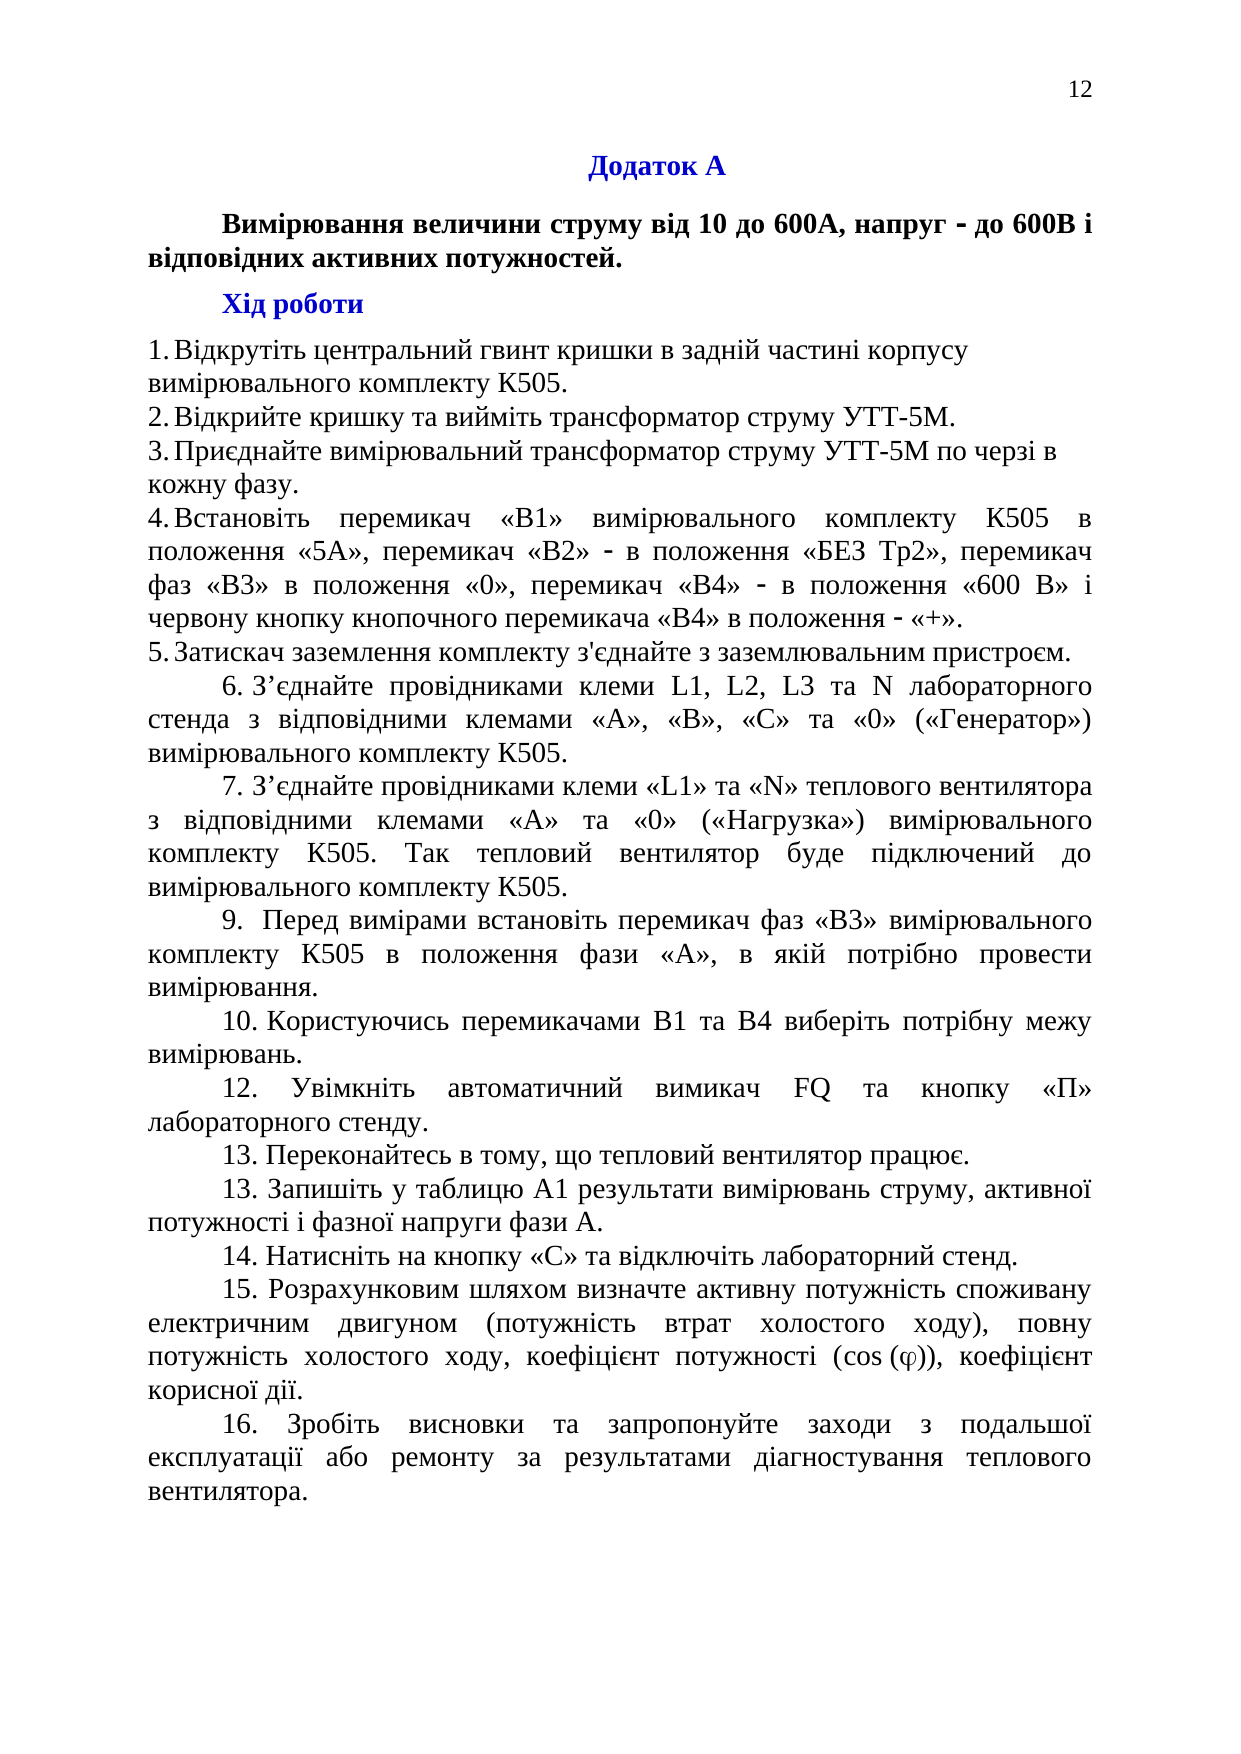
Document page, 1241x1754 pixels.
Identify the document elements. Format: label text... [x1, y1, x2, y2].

text 13. Переконайтесь в тому, що тепловий вентилятор працює. [148, 1137, 1092, 1171]
text 16. Зробіть висновки та запропонуйте заходи з подальшої експлуатації або ремонту за результатами діагностування теплового вентилятора. [148, 1406, 1092, 1506]
text Хід роботи [148, 286, 1092, 319]
text 6.__З’єднайте провідниками клеми L1, L2, L3 та N лабораторного стенда з відповідними клемами «А», «В», «С» та «0» («Генератор») вимірювального комплекту К505. [148, 668, 1092, 768]
text 2.__Відкрийте кришку та вийміть трансформатор струму УТТ-5М. [148, 399, 1092, 433]
text 14. Натисніть на кнопку «С» та відключіть лабораторний стенд. [148, 1238, 1092, 1271]
text 5.__Затискач заземлення комплекту з'єднайте з заземлювальним пристроєм. [148, 634, 1092, 668]
text 15. Розрахунковим шляхом визначте активну потужність споживану електричним двигуном (потужність втрат холостого ходу), повну потужність холостого ходу, коефіцієнт потужності (cos ()), коефіцієнт корисної дії. [148, 1271, 1092, 1406]
text 3.__Приєднайте вимірювальний трансформатор струму УТТ-5М по черзі в кожну фазу. [148, 433, 1092, 500]
text 10.__Користуючись перемикачами В1 та В4 виберіть потрібну межу вимірювань. [148, 1003, 1092, 1070]
text 12. Увімкніть автоматичний вимикач FQ та кнопку «П» лабораторного стенду. [148, 1070, 1092, 1137]
text Вимірювання величини струму від 10 до 600А, напруг до 600В і відповідних активних потужностей. [148, 206, 1092, 273]
text 7.__З’єднайте провідниками клеми «L1» та «N» теплового вентилятора з відповідними клемами «А» та «0» («Нагрузка») вимірювального комплекту К505. Так тепловий вентилятор буде підключений до вимірювального комплекту К505. [148, 768, 1092, 902]
text 4.__Встановіть перемикач «В1» вимірювального комплекту К505 в положення «5А», перемикач «В2» в положення «БЕЗ Тр2», перемикач фаз «В3» в положення «0», перемикач «В4» в положення «600 В» і червону кнопку кнопочного перемикача «В4» в положення «+». [148, 500, 1092, 634]
text 13. Запишіть у таблицю А1 результати вимірювань струму, активної потужності і фазної напруги фази А. [148, 1171, 1092, 1238]
text 1.__Відкрутіть центральний гвинт кришки в задній частині корпусу вимірювального комплекту К505. [148, 332, 1092, 399]
text 9.__ Перед вимірами встановіть перемикач фаз «В3» вимірювального комплекту К505 в положення фази «А», в якій потрібно провести вимірювання. [148, 902, 1092, 1003]
text Додаток А [148, 148, 1092, 181]
